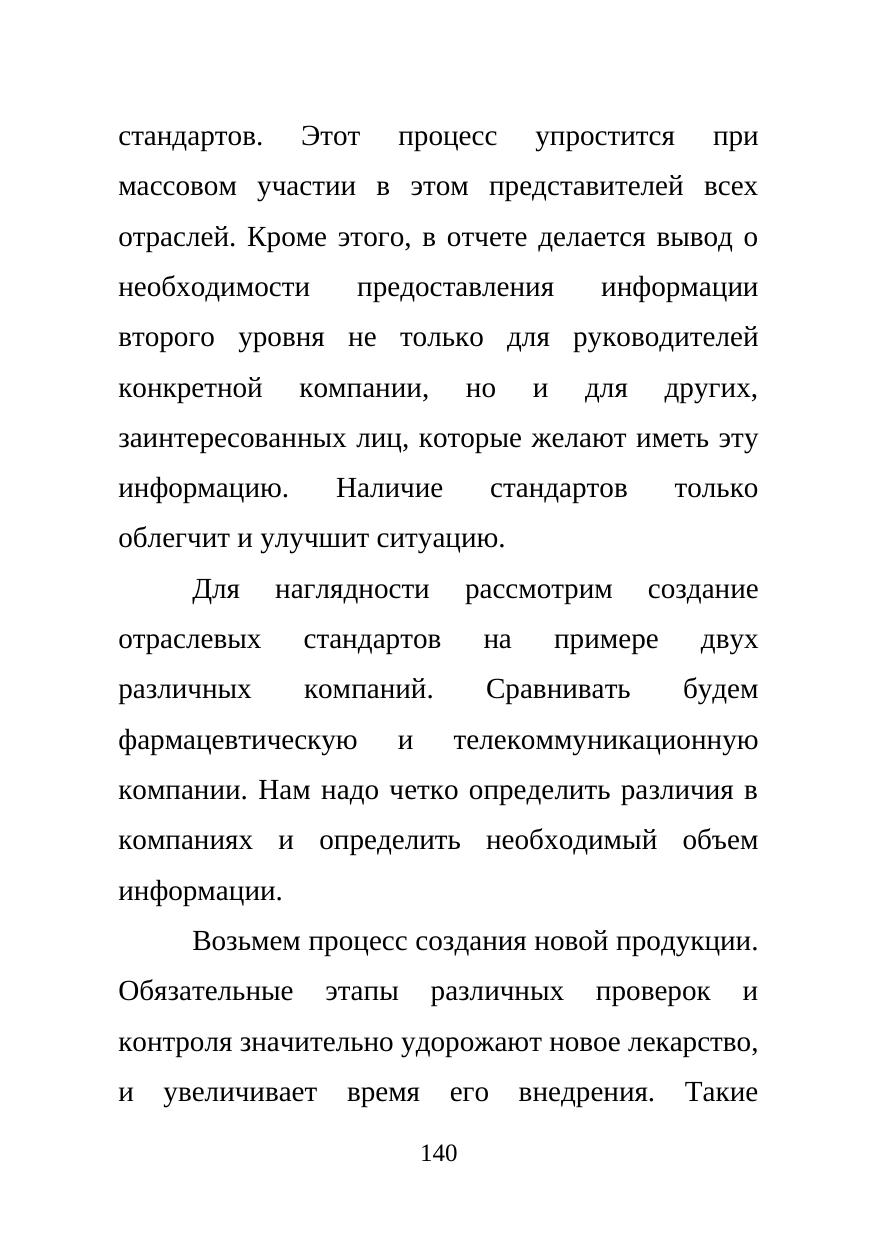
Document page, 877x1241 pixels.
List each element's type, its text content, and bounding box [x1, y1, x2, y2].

text Для наглядности рассмотрим создание отраслевых стандартов на примере двух различных компаний. Сравнивать будем фармацевтическую и телекоммуникационную компании. Нам надо четко определить различия в компаниях и определить необходимый объем информации. [118, 571, 759, 906]
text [118, 923, 759, 1108]
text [118, 118, 759, 554]
